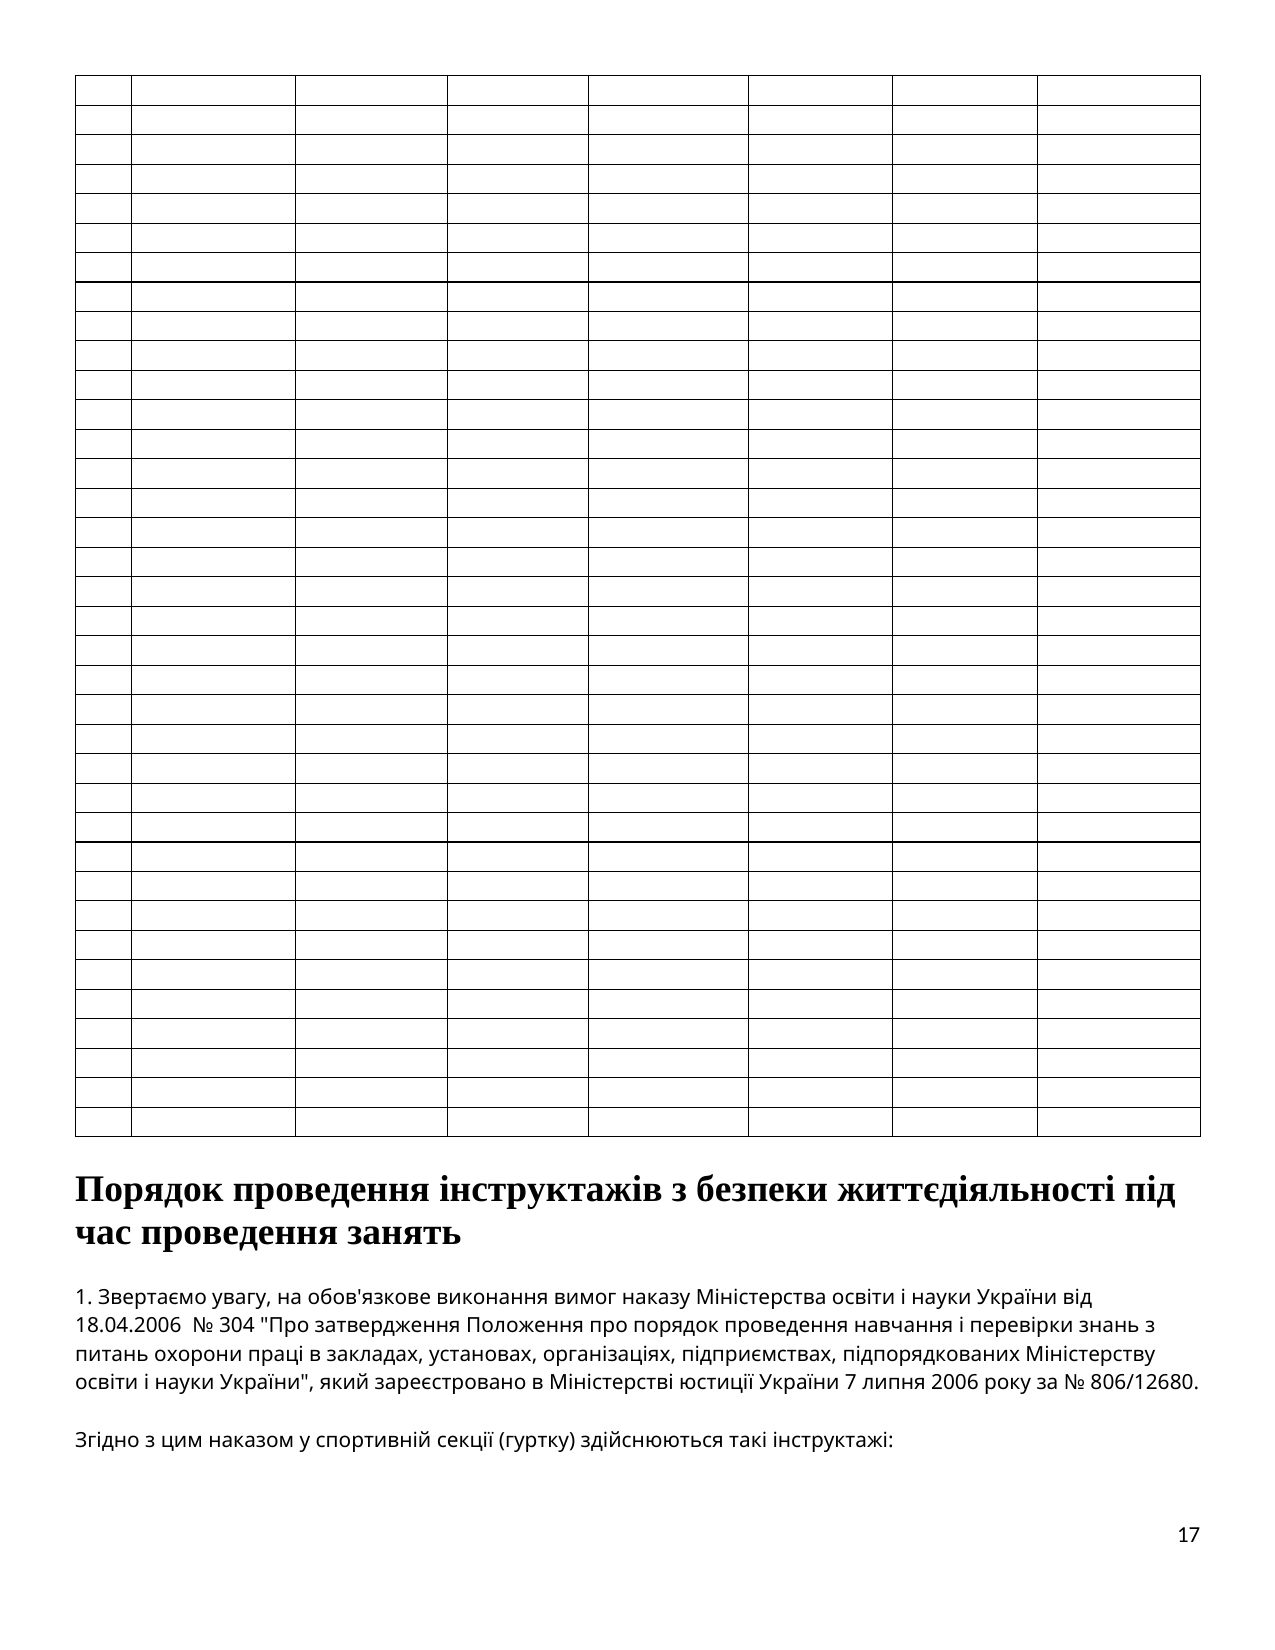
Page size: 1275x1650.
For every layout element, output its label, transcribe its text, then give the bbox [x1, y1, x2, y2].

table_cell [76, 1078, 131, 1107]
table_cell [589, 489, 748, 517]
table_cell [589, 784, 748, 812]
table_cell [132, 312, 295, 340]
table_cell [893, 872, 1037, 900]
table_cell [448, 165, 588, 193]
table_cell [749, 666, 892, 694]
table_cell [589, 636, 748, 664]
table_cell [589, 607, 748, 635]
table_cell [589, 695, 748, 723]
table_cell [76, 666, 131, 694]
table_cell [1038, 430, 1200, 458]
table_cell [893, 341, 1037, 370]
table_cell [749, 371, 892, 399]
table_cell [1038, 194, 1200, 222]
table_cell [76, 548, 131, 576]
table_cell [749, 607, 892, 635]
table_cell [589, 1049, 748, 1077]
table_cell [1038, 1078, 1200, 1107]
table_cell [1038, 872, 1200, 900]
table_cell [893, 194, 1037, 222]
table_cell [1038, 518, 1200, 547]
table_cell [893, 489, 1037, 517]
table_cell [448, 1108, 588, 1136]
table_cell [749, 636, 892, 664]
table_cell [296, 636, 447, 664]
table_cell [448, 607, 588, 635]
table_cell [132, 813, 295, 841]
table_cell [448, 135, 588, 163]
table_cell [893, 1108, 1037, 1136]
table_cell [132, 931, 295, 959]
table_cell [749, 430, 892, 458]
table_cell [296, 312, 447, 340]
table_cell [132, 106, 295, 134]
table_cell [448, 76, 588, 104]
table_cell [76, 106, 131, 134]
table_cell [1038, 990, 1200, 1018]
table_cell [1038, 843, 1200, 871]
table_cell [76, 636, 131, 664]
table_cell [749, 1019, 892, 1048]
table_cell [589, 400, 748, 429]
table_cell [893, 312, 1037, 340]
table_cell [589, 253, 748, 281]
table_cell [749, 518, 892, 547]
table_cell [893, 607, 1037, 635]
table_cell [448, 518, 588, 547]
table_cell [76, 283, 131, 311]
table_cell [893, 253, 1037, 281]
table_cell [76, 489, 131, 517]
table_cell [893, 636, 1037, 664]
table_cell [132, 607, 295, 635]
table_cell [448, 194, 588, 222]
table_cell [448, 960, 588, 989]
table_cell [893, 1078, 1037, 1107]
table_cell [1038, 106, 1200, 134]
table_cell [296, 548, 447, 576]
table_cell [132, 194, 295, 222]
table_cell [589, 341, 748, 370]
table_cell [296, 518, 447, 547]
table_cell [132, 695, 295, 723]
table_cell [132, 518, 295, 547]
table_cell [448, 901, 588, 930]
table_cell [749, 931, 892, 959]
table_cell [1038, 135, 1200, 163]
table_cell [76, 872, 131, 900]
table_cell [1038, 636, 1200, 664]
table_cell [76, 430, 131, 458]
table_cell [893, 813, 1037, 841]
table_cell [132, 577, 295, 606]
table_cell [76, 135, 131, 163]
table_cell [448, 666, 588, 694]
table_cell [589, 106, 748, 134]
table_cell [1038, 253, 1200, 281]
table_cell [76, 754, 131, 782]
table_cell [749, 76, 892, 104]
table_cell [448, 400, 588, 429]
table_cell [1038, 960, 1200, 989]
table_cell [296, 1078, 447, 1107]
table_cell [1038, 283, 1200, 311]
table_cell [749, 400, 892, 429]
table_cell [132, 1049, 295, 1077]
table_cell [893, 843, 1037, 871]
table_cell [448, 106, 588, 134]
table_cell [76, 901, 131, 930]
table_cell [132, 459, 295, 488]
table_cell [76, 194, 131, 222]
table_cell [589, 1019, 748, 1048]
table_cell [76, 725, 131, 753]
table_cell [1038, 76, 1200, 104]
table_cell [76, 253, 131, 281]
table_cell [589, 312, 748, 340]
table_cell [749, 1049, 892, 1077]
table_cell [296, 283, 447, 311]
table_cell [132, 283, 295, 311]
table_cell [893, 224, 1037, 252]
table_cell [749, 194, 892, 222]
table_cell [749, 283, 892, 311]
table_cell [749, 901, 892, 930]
text Порядок проведення інструктажів з безпеки життєдіяльності під час проведення занять [75, 1166, 1200, 1253]
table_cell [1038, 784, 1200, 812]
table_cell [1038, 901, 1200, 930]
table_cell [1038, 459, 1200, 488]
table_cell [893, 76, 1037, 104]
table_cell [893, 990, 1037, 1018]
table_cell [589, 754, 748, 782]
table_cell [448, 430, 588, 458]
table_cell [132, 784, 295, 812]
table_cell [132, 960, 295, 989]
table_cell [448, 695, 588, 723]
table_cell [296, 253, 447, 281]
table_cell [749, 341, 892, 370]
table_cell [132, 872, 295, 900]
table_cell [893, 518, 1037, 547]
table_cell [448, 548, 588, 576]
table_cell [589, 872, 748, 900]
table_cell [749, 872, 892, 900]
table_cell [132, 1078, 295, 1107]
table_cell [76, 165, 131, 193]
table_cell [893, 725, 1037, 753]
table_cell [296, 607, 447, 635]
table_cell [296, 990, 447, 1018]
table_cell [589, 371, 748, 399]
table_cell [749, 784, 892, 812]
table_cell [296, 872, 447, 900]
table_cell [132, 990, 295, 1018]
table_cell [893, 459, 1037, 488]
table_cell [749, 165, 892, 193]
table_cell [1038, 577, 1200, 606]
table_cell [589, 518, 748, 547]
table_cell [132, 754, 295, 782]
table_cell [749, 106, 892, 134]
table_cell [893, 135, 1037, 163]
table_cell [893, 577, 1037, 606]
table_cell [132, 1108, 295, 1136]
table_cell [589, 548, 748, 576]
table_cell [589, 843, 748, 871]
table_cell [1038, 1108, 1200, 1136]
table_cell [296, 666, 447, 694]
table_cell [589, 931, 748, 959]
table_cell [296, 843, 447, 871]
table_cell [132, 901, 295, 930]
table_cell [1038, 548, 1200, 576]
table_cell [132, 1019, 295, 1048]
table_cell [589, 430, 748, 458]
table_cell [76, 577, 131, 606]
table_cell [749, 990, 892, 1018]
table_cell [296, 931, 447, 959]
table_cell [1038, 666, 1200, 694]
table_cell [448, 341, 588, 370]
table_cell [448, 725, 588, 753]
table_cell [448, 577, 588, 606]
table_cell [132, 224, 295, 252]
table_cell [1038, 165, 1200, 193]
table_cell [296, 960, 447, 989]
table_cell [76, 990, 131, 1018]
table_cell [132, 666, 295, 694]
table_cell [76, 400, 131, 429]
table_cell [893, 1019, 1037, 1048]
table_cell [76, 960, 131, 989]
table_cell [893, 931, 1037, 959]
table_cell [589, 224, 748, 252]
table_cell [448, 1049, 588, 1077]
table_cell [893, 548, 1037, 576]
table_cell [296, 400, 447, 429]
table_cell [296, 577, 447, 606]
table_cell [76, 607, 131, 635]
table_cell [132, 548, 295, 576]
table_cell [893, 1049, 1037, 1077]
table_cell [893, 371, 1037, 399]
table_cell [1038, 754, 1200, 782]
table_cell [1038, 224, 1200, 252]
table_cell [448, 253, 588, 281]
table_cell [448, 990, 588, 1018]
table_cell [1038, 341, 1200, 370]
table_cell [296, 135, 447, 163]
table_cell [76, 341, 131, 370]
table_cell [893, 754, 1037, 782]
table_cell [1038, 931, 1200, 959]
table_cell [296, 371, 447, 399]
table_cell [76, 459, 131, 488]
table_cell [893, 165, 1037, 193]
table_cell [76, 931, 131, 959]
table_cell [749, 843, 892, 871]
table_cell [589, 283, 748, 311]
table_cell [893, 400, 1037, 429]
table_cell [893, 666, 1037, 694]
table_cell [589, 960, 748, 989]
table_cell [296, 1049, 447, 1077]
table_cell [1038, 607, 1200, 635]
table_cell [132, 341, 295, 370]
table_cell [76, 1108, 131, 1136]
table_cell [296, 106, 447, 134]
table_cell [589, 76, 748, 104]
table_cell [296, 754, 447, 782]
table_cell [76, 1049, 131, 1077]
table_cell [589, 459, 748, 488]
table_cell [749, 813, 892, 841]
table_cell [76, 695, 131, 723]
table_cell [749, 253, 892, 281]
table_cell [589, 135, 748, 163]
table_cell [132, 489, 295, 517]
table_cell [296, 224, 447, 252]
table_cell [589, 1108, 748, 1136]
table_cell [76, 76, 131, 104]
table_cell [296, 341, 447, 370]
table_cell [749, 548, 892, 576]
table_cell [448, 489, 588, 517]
text 1. Звертаємо увагу, на обов'язкове виконання вимог наказу Міністерства освіти і науки України від 18.04.2006 № 304 "Про затвердження Положення про порядок проведення навчання і перевірки знань з питань охорони праці в закладах, установах, організаціях, підприємствах, підпорядкованих Міністерству освіти і науки України", який зареєстровано в Міністерстві юстиції України 7 липня 2006 року за № 806/12680. [75, 1282, 1200, 1396]
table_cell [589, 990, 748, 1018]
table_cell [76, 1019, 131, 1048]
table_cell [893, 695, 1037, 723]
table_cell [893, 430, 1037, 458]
text Згідно з цим наказом у спортивній секції (гуртку) здійснюються такі інструктажі: [75, 1425, 1200, 1453]
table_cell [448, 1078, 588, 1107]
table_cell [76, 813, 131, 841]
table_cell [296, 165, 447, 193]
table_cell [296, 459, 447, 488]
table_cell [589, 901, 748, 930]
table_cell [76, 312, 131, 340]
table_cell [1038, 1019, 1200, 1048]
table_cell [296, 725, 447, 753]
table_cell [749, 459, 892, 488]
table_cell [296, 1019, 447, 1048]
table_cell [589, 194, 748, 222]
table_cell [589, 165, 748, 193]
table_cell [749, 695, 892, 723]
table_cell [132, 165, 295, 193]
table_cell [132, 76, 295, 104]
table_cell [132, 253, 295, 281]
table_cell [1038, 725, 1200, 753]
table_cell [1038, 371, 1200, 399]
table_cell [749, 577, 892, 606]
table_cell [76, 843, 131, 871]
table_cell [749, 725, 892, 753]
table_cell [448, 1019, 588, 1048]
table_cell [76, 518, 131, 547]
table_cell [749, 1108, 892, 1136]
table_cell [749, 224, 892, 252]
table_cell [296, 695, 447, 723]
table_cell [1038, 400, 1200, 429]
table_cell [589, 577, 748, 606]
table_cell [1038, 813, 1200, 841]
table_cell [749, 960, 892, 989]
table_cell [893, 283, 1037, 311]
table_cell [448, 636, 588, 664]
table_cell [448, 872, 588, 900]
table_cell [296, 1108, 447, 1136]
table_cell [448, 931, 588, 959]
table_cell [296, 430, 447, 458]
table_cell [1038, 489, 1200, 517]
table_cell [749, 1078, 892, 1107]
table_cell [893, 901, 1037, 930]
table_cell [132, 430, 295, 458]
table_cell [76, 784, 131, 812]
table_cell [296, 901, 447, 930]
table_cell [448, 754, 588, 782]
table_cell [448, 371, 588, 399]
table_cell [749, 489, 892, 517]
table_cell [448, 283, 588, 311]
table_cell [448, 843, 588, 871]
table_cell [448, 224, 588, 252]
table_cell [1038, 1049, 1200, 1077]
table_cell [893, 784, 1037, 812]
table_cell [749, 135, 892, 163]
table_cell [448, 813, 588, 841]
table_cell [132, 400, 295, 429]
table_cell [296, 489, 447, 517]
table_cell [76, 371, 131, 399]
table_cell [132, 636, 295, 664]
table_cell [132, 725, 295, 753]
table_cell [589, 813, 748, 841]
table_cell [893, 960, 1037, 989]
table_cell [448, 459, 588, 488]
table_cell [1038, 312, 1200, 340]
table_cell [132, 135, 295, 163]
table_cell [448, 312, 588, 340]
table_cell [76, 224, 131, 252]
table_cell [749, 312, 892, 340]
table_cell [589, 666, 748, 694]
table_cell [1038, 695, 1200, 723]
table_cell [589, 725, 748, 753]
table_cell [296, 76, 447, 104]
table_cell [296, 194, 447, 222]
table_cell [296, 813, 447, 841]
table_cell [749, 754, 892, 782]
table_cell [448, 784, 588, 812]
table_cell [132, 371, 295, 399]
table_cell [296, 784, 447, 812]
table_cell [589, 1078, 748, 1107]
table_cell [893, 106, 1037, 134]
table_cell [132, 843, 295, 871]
